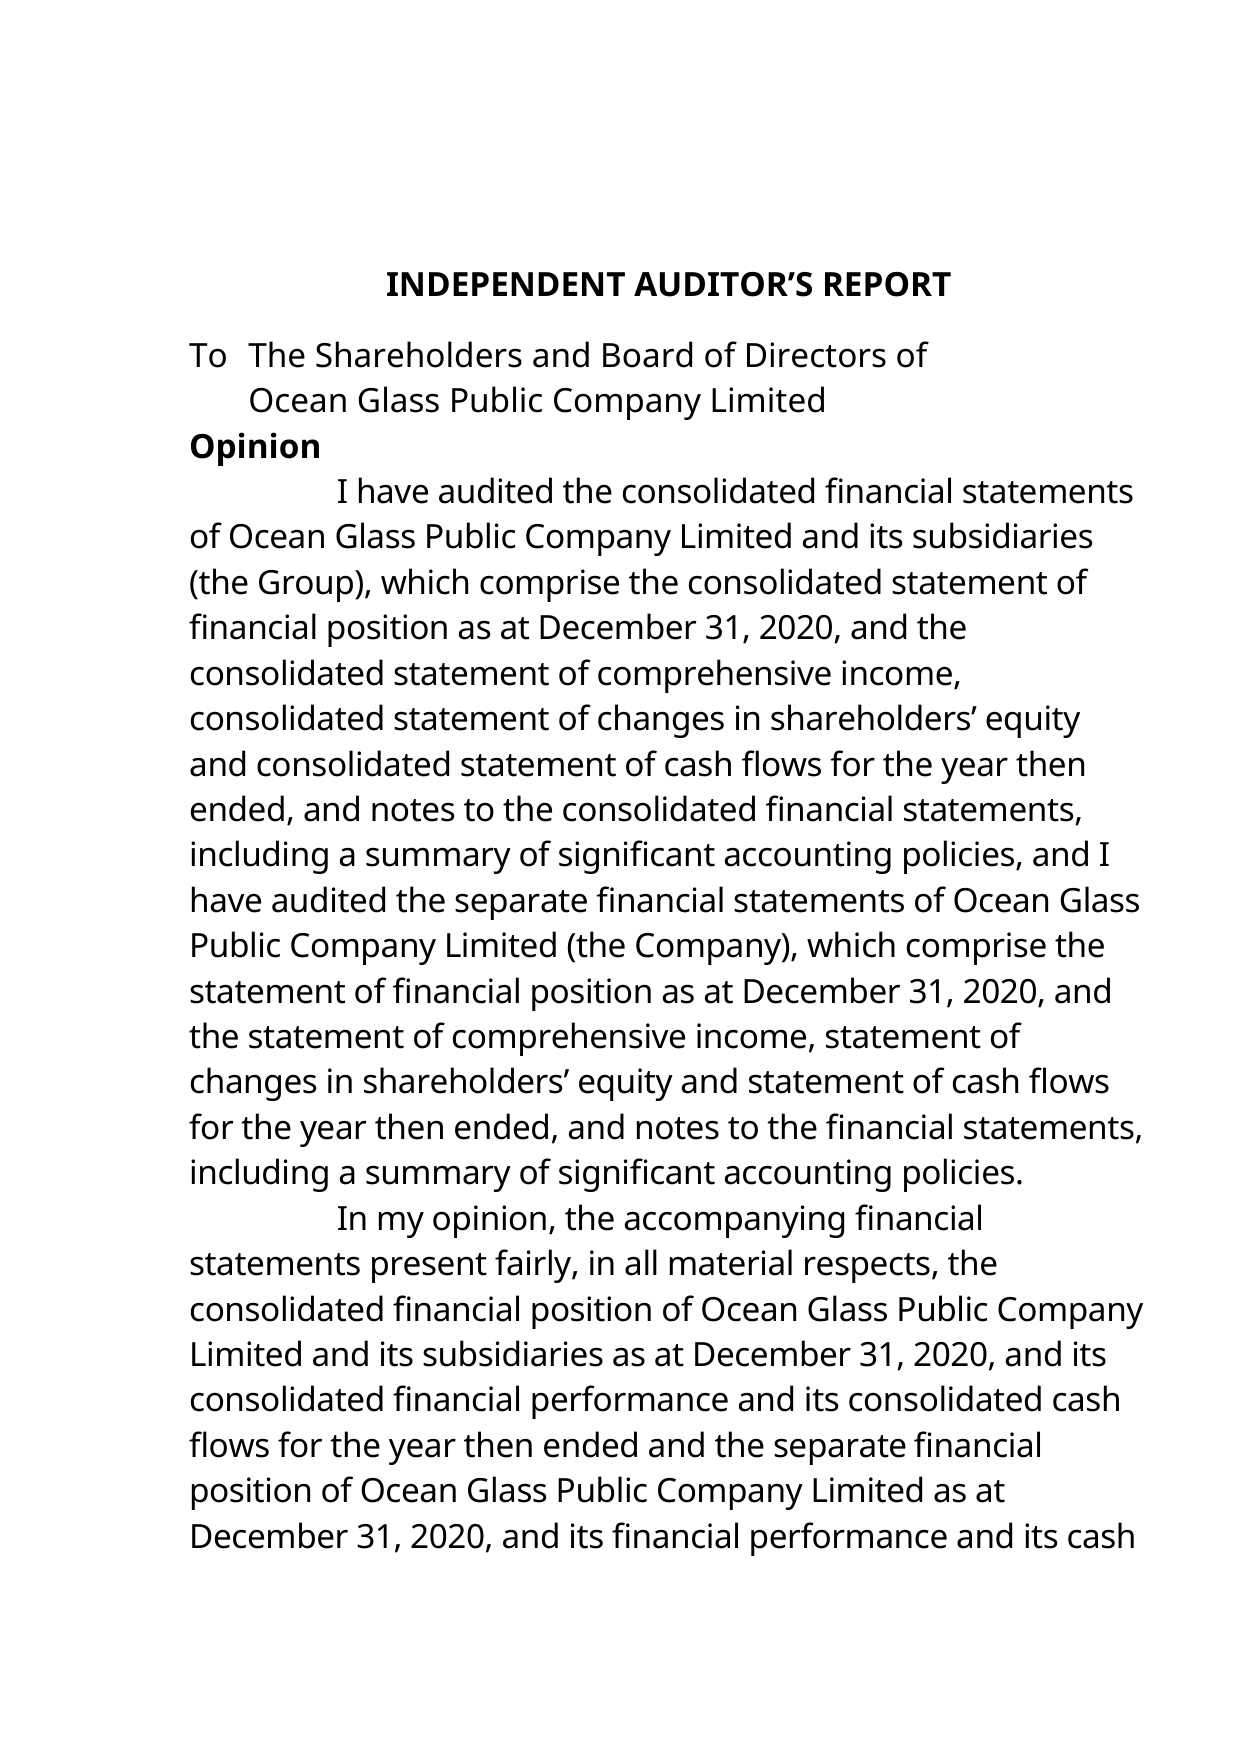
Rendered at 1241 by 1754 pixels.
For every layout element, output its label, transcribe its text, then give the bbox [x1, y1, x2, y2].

text I have audited the consolidated financial statements of Ocean Glass Public Company Limited and its subsidiaries (the Group), which comprise the consolidated statement of financial position as at December 31, 2020, and the consolidated statement of comprehensive income, consolidated statement of changes in shareholders’ equity and consolidated statement of cash flows for the year then ended, and notes to the consolidated financial statements, including a summary of significant accounting policies, and I have audited the separate financial statements of Ocean Glass Public Company Limited (the Company), which comprise the statement of financial position as at December 31, 2020, and the statement of comprehensive income, statement of changes in shareholders’ equity and statement of cash flows for the year then ended, and notes to the financial statements, including a summary of significant accounting policies. [189, 468, 1145, 1194]
text INDEPENDENT AUDITOR’S REPORT [189, 261, 1149, 307]
text To The Shareholders and Board of Directors of [189, 332, 1152, 377]
text Opinion [189, 422, 1104, 468]
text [189, 1194, 1145, 1558]
text Ocean Glass Public Company Limited [189, 377, 1104, 422]
